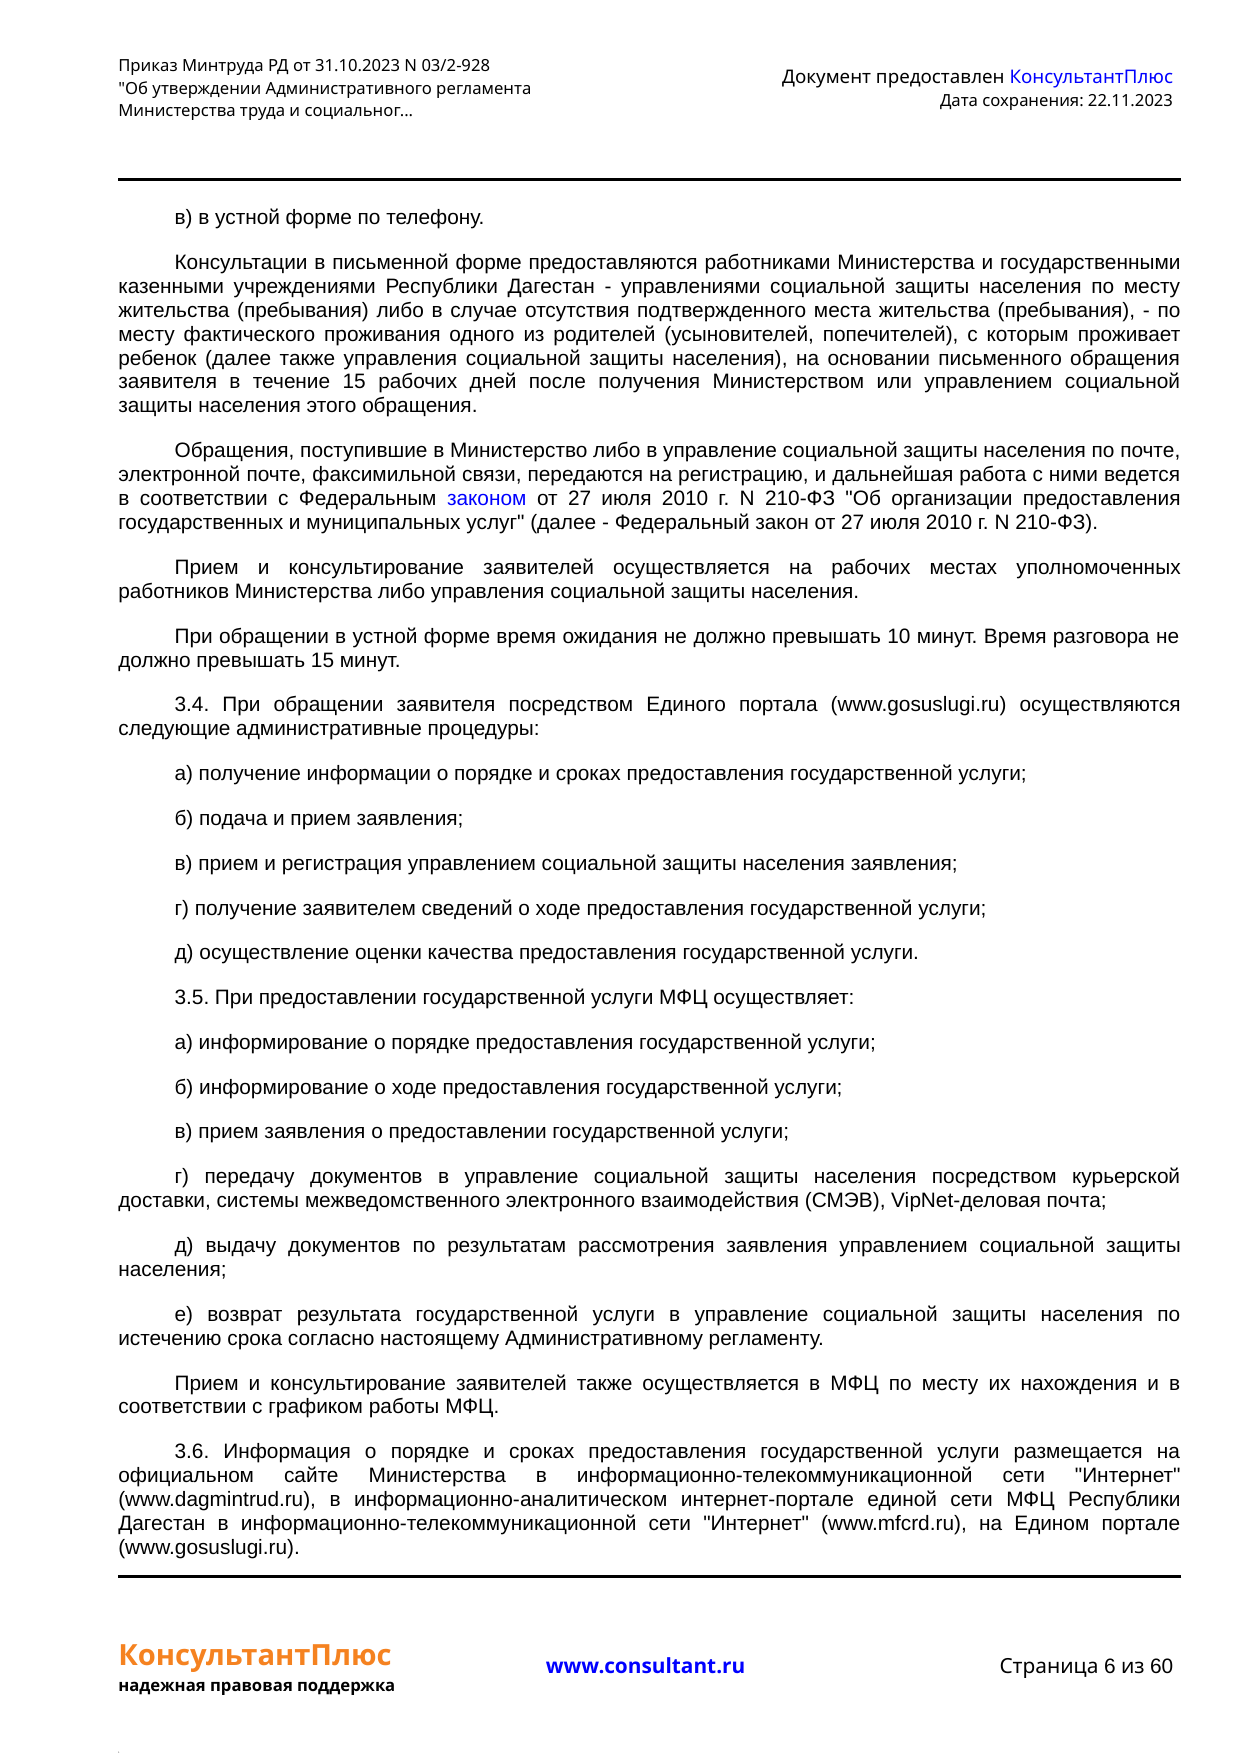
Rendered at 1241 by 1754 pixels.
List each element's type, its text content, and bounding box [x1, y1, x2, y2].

text б) информирование о ходе предоставления государственной услуги; [118, 1074, 1181, 1098]
text При обращении в устной форме время ожидания не должно превышать 10 минут. Время разговора не должно превышать 15 минут. [118, 623, 1181, 671]
text 3.6. Информация о порядке и сроках предоставления государственной услуги размещается на официальном сайте Министерства в информационно-телекоммуникационной сети "Интернет" (www.dagmintrud.ru), в информационно-аналитическом интернет-портале единой сети МФЦ Республики Дагестан в информационно-телекоммуникационной сети "Интернет" (www.mfcrd.ru), на Едином портале (www.gosuslugi.ru). [118, 1439, 1181, 1559]
text Прием и консультирование заявителей также осуществляется в МФЦ по месту их нахождения и в соответствии с графиком работы МФЦ. [118, 1370, 1181, 1418]
text в) в устной форме по телефону. [118, 205, 1181, 229]
text а) получение информации о порядке и сроках предоставления государственной услуги; [118, 761, 1181, 785]
text д) осуществление оценки качества предоставления государственной услуги. [118, 940, 1181, 964]
text а) информирование о порядке предоставления государственной услуги; [118, 1030, 1181, 1054]
text Прием и консультирование заявителей осуществляется на рабочих местах уполномоченных работников Министерства либо управления социальной защиты населения. [118, 555, 1181, 603]
text г) получение заявителем сведений о ходе предоставления государственной услуги; [118, 895, 1181, 919]
text б) подача и прием заявления; [118, 806, 1181, 830]
text в) прием и регистрация управлением социальной защиты населения заявления; [118, 851, 1181, 874]
text г) передачу документов в управление социальной защиты населения посредством курьерской доставки, системы межведомственного электронного взаимодействия (СМЭВ), VipNet-деловая почта; [118, 1164, 1181, 1212]
text е) возврат результата государственной услуги в управление социальной защиты населения по истечению срока согласно настоящему Административному регламенту. [118, 1302, 1181, 1349]
text д) выдачу документов по результатам рассмотрения заявления управлением социальной защиты населения; [118, 1233, 1181, 1281]
text Консультации в письменной форме предоставляются работниками Министерства и государственными казенными учреждениями Республики Дагестан - управлениями социальной защиты населения по месту жительства (пребывания) либо в случае отсутствия подтвержденного места жительства (пребывания), - по месту фактического проживания одного из родителей (усыновителей, попечителей), с которым проживает ребенок (далее также управления социальной защиты населения), на основании письменного обращения заявителя в течение 15 рабочих дней после получения Министерством или управлением социальной защиты населения этого обращения. [118, 249, 1181, 417]
text 3.4. При обращении заявителя посредством Единого портала (www.gosuslugi.ru) осуществляются следующие административные процедуры: [118, 692, 1181, 740]
text в) прием заявления о предоставлении государственной услуги; [118, 1119, 1181, 1143]
text Обращения, поступившие в Министерство либо в управление социальной защиты населения по почте, электронной почте, факсимильной связи, передаются на регистрацию, и дальнейшая работа с ними ведется в соответствии с Федеральным законом от 27 июля 2010 г. N 210-ФЗ "Об организации предоставления государственных и муниципальных услуг" (далее - Федеральный закон от 27 июля 2010 г. N 210-ФЗ). [118, 438, 1181, 534]
text 3.5. При предоставлении государственной услуги МФЦ осуществляет: [118, 985, 1181, 1009]
